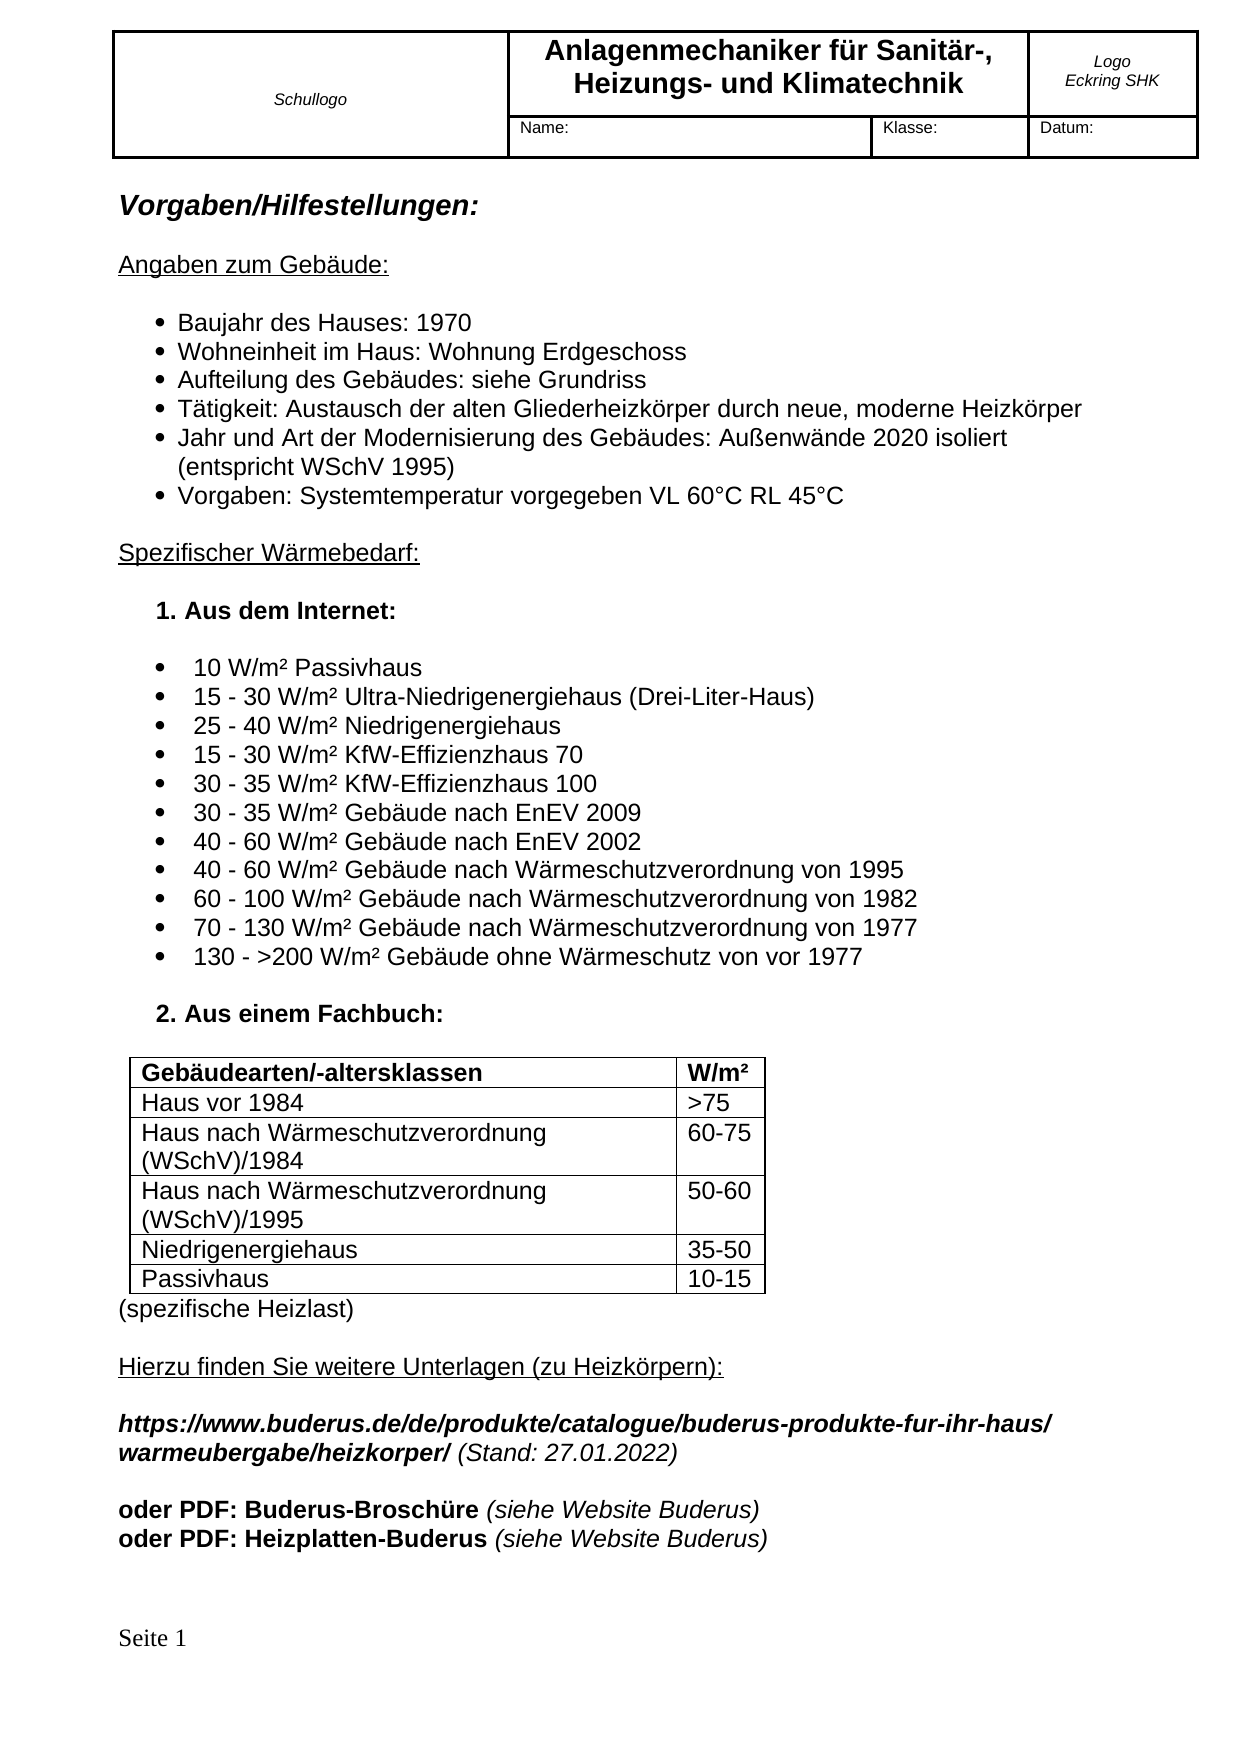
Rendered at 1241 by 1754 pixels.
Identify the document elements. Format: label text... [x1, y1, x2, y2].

table_cell Haus nach Wärmeschutzverordnung (WSchV)/1995 [131, 1176, 676, 1234]
list Aufteilung des Gebäudes: siehe Grundriss [156, 365, 1193, 394]
table_cell Datum: [1030, 118, 1196, 156]
table_cell Haus vor 1984 [131, 1088, 676, 1117]
table_cell Haus nach Wärmeschutzverordnung (WSchV)/1984 [131, 1118, 676, 1175]
list 40 - 60 W/m² Gebäude nach EnEV 2002 [156, 826, 1193, 855]
table_cell Passivhaus [131, 1265, 676, 1293]
table_cell 10-15 [677, 1265, 764, 1293]
text Hierzu finden Sie weitere Unterlagen (zu Heizkörpern): [118, 1352, 1193, 1381]
table_cell Niedrigenergiehaus [131, 1235, 676, 1263]
text Angaben zum Gebäude: [118, 250, 1193, 279]
list 15 - 30 W/m² KfW-Effizienzhaus 70 [156, 740, 1193, 769]
text (entspricht WSchV 1995) [156, 452, 1193, 481]
list 60 - 100 W/m² Gebäude nach Wärmeschutzverordnung von 1982 [156, 884, 1193, 913]
list 30 - 35 W/m² KfW-Effizienzhaus 100 [156, 769, 1193, 798]
list 15 - 30 W/m² Ultra-Niedrigenergiehaus (Drei-Liter-Haus) [156, 682, 1193, 711]
list Jahr und Art der Modernisierung des Gebäudes: Außenwände 2020 isoliert [156, 423, 1193, 452]
list 40 - 60 W/m² Gebäude nach Wärmeschutzverordnung von 1995 [156, 855, 1193, 884]
list 70 - 130 W/m² Gebäude nach Wärmeschutzverordnung von 1977 [156, 913, 1193, 942]
text Vorgaben/Hilfestellungen: [118, 188, 1193, 221]
list 130 - >200 W/m² Gebäude ohne Wärmeschutz von vor 1977 [156, 942, 1193, 971]
table_cell Klasse: [873, 118, 1027, 156]
list Baujahr des Hauses: 1970 [156, 308, 1193, 337]
table_cell 50-60 [677, 1176, 764, 1234]
list Tätigkeit: Austausch der alten Gliederheizkörper durch neue, moderne Heizkörper [156, 394, 1193, 423]
list Aus einem Fachbuch: [156, 999, 1193, 1028]
text oder PDF: Buderus-Broschüre (siehe Website Buderus) [118, 1496, 1193, 1524]
text (spezifische Heizlast) [118, 1294, 1193, 1323]
list 10 W/m² Passivhaus [156, 653, 1193, 682]
list Aus dem Internet: [156, 596, 1193, 624]
table_header Schullogo [115, 33, 507, 156]
text https://www.buderus.de/de/produkte/catalogue/buderus-produkte-fur-ihr-haus/warmeubergabe/heizkorper/ (Stand: 27.01.2022) [118, 1409, 1193, 1467]
list Vorgaben: Systemtemperatur vorgegeben VL 60°C RL 45°C [156, 481, 1193, 509]
text Spezifischer Wärmebedarf: [118, 509, 1193, 596]
list 30 - 35 W/m² Gebäude nach EnEV 2009 [156, 798, 1193, 826]
text oder PDF: Heizplatten-Buderus (siehe Website Buderus) [118, 1524, 1193, 1553]
table_cell 35-50 [677, 1235, 764, 1263]
table_header W/m² [677, 1058, 764, 1087]
table_cell >75 [677, 1088, 764, 1117]
list Wohneinheit im Haus: Wohnung Erdgeschoss [156, 337, 1193, 365]
list 25 - 40 W/m² Niedrigenergiehaus [156, 711, 1193, 740]
table_header Anlagenmechaniker für Sanitär-, Heizungs- und Klimatechnik [510, 33, 1027, 115]
table_header Logo Eckring SHK [1030, 33, 1196, 115]
table_cell Name: [510, 118, 870, 156]
table_header Gebäudearten/-altersklassen [131, 1058, 676, 1087]
table_cell 60-75 [677, 1118, 764, 1175]
